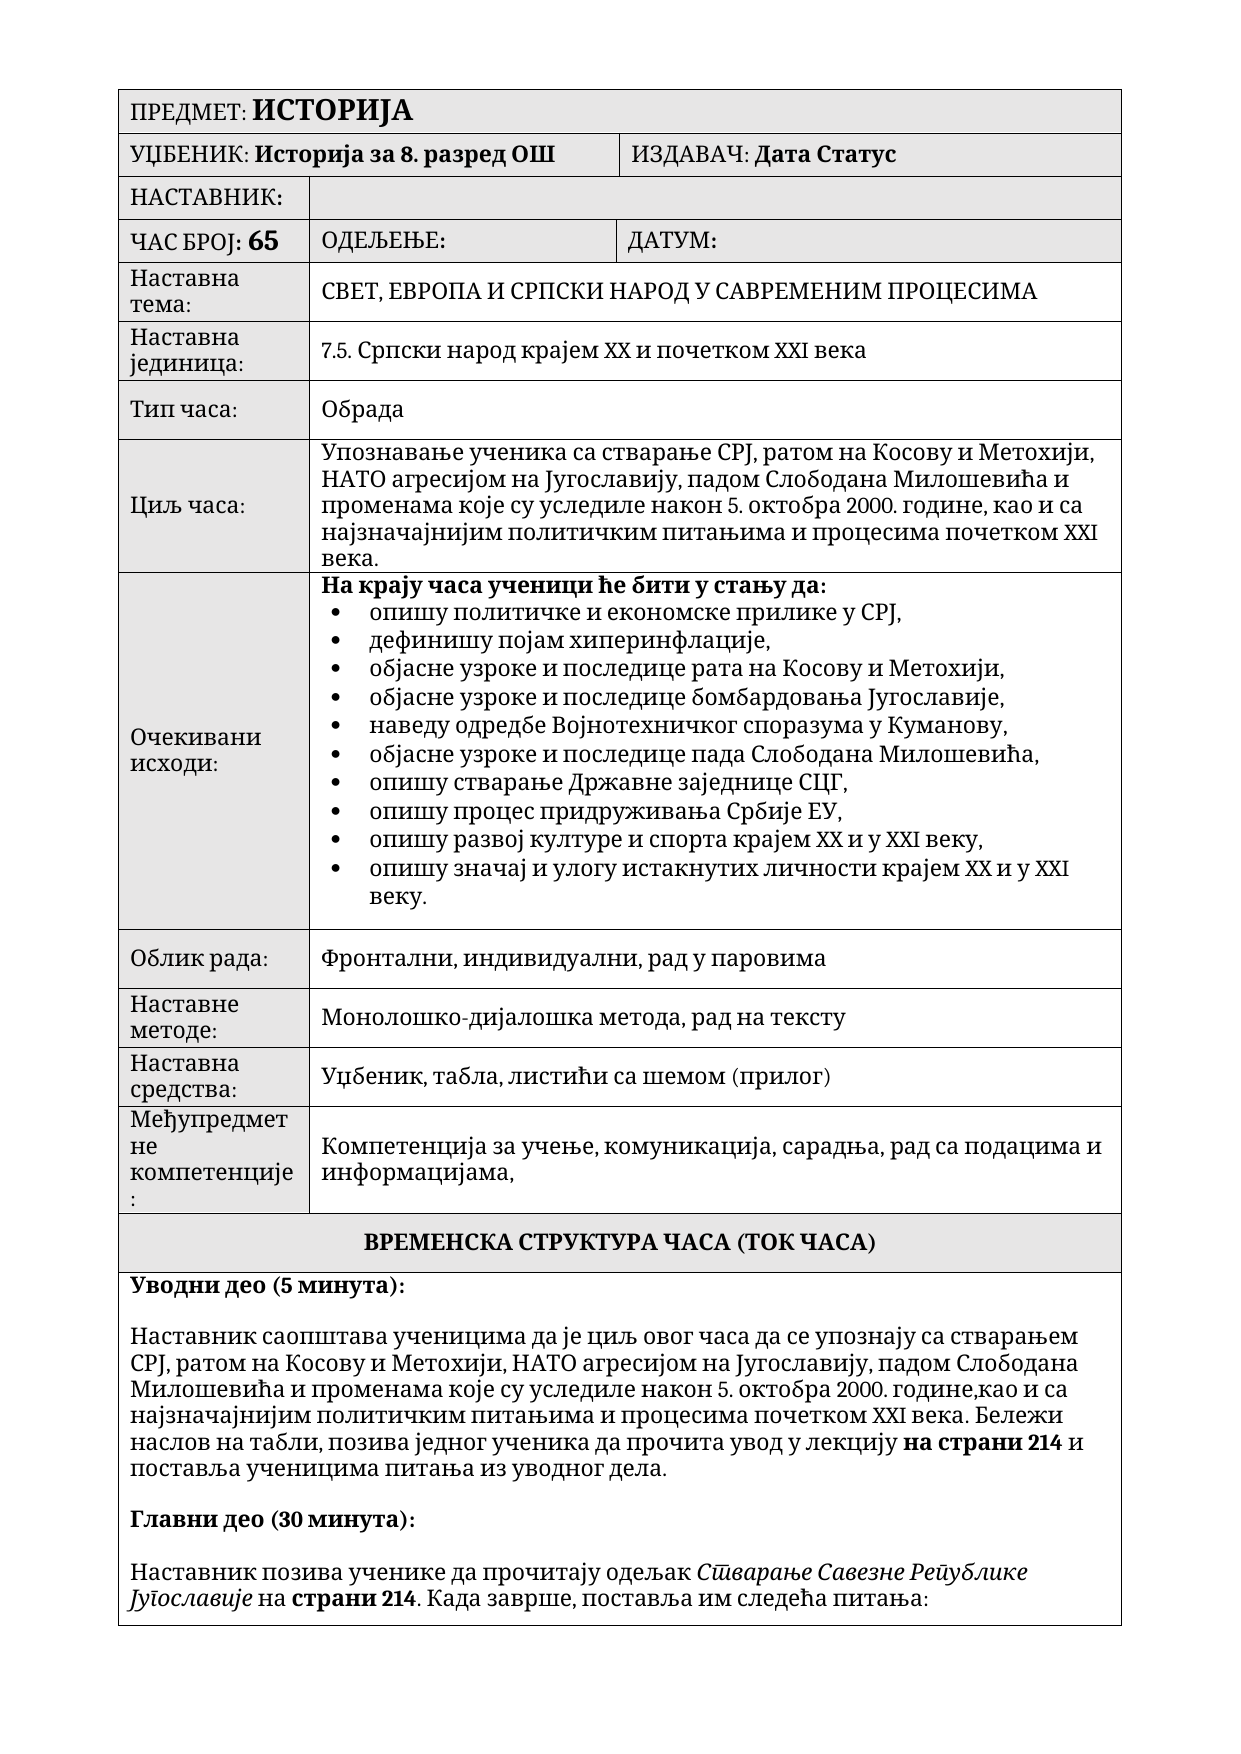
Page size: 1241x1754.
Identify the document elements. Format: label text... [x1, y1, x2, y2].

table_cell [310, 177, 1121, 219]
table_cell Наставне методе: [119, 989, 309, 1047]
table_cell 7.5. Српски народ крајем XX и почетком XXI века [310, 322, 1121, 380]
table_cell Фронтални, индивидуални, рад у паровима [310, 930, 1121, 988]
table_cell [119, 1273, 1121, 1625]
table_cell Монолошко-дијалошка метода, рад на тексту [310, 989, 1121, 1047]
table_cell Очекивани исходи: [119, 573, 309, 929]
table_cell Наставна јединица: [119, 322, 309, 380]
table_cell СВЕТ, ЕВРОПА И СРПСКИ НАРОД У САВРЕМЕНИМ ПРОЦЕСИМА [310, 263, 1121, 321]
table_cell На крају часа ученици ће бити у стању да: опишу политичке и економске прилике у СРЈ, дефинишу појам хиперинфлације, објасне узроке и последице рата на Косову и Метохији, објасне узроке и последице бомбардовања Југославије, наведу одредбе Војнотехничког споразума у Куманову, објасне узроке и последице пада Слободана Милошевића, опишу стварање Државне заједнице СЦГ, опишу процес придруживања Србије ЕУ, опишу развој културе и спорта крајем XX и у XXI веку, опишу значај и улогу истакнутих личности крајем XX и у XXI веку. [310, 573, 1121, 929]
table_cell Уџбеник, табла, листићи са шемом (прилог) [310, 1048, 1121, 1106]
table_cell Наставна тема: [119, 263, 309, 321]
table_cell ЧАС БРОЈ: 65 [119, 220, 309, 262]
table_header ПРЕДМЕТ: ИСТОРИЈА [119, 90, 1121, 132]
table_cell Обрада [310, 381, 1121, 439]
table_cell Тип часа: [119, 381, 309, 439]
table_cell Упознавање ученика са стварање СРЈ, ратом на Косову и Метохији, НАТО агресијом на Југославију, падом Слободана Милошевића и променама које су уследиле након 5. октобра 2000. године, као и са најзначајнијим политичким питањима и процесима почетком XXI века. [310, 440, 1121, 572]
table_cell Циљ часа: [119, 440, 309, 572]
table_cell ИЗДАВАЧ: Дата Статус [620, 134, 1121, 176]
table_cell ОДЕЉЕЊЕ: [310, 220, 616, 262]
table_cell ДАТУМ: [617, 220, 1121, 262]
table_cell ВРЕМЕНСКА СТРУКТУРА ЧАСА (ТОК ЧАСА) [119, 1214, 1121, 1272]
table_cell Облик рада: [119, 930, 309, 988]
table_cell Наставна средства: [119, 1048, 309, 1106]
table_cell Компетенција за учење, комуникација, сарадња, рад са подацима и информацијама, [310, 1107, 1121, 1212]
table_cell Међупредметне компетенције: [119, 1107, 309, 1212]
table_cell УЏБЕНИК: Историја за 8. разред ОШ [119, 134, 619, 176]
table_cell НАСТАВНИК: [119, 177, 309, 219]
